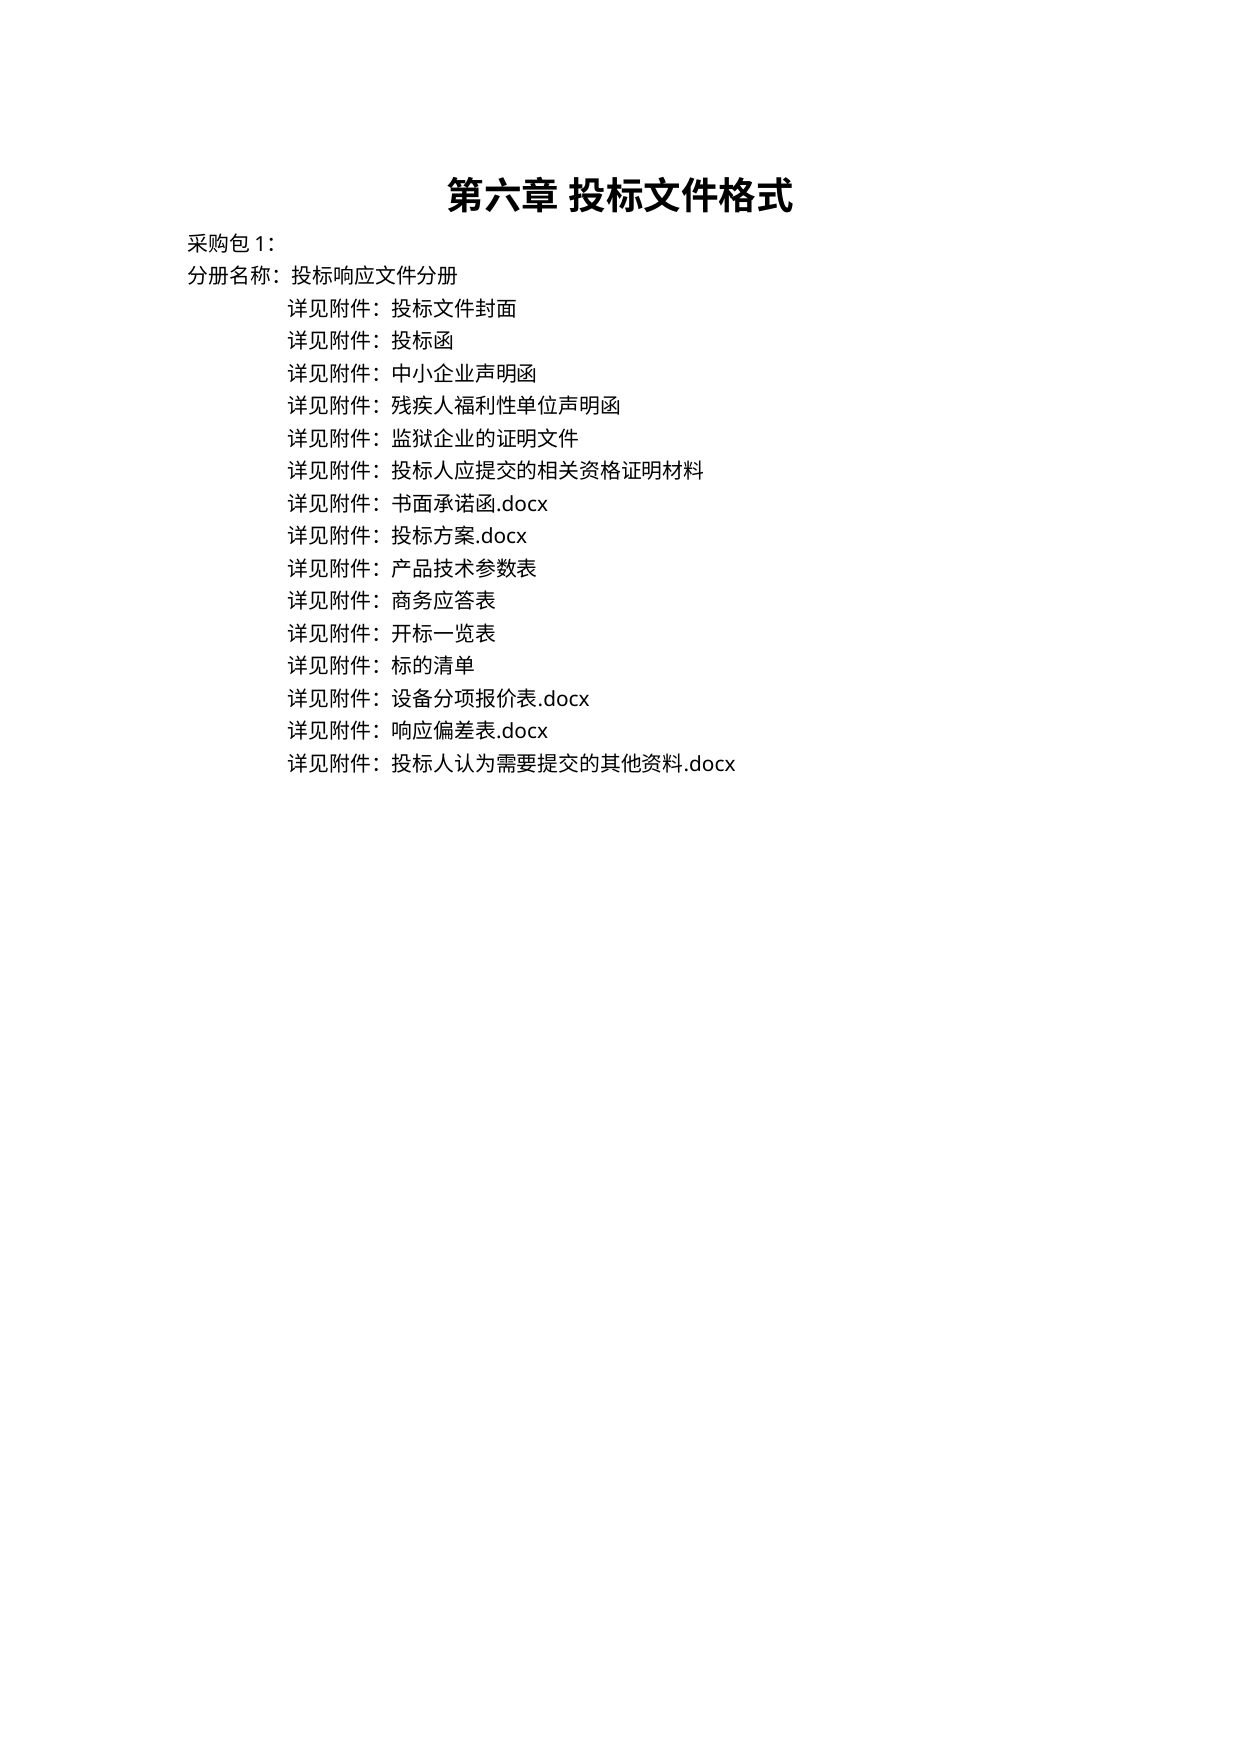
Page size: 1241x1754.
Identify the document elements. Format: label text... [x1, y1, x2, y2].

text 详见附件：监狱企业的证明文件 [187, 422, 1053, 454]
text 详见附件：投标文件封面 [187, 292, 1053, 324]
text 详见附件：产品技术参数表 [187, 552, 1053, 584]
text 详见附件：投标人应提交的相关资格证明材料 [187, 454, 1053, 487]
text 详见附件：响应偏差表.docx [187, 714, 1053, 747]
text 详见附件：中小企业声明函 [187, 357, 1053, 389]
text 详见附件：投标人认为需要提交的其他资料.docx [187, 747, 1053, 779]
text 第六章 投标文件格式 [187, 162, 1053, 227]
text 详见附件：书面承诺函.docx [187, 487, 1053, 519]
text 分册名称：投标响应文件分册 [187, 259, 1053, 292]
text 详见附件：设备分项报价表.docx [187, 682, 1053, 714]
text 详见附件：标的清单 [187, 649, 1053, 682]
text 详见附件：商务应答表 [187, 584, 1053, 617]
text 详见附件：残疾人福利性单位声明函 [187, 389, 1053, 422]
text 详见附件：投标方案.docx [187, 519, 1053, 552]
text 详见附件：开标一览表 [187, 617, 1053, 649]
text 详见附件：投标函 [187, 324, 1053, 357]
text 采购包1： [187, 227, 1053, 259]
